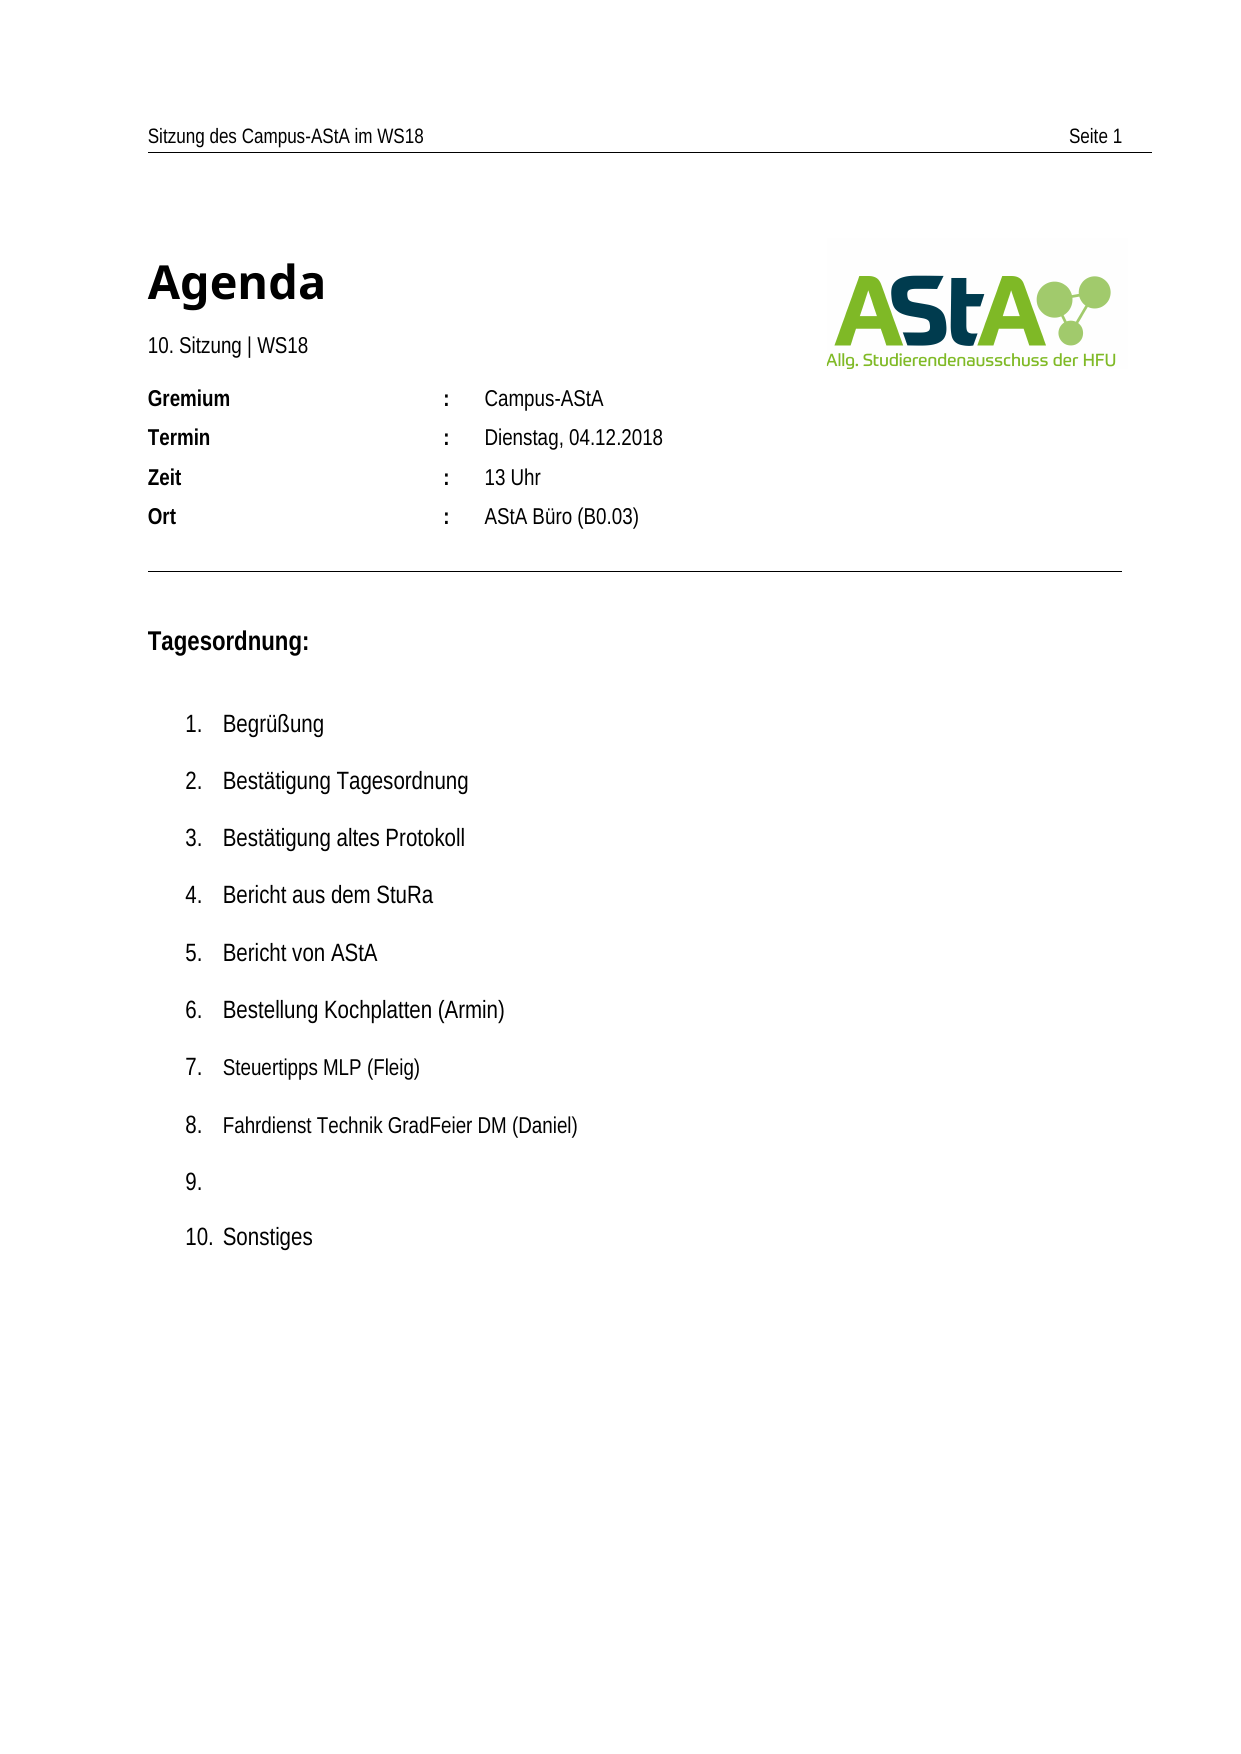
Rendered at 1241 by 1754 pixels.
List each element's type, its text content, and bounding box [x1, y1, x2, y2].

list Bestätigung altes Protokoll [185, 823, 1122, 852]
list Bestätigung Tagesordnung [185, 766, 1122, 794]
list Steuertipps MLP (Fleig) [185, 1052, 1122, 1081]
list Bericht von AStA [185, 938, 1122, 966]
list Bericht aus dem StuRa [185, 881, 1122, 909]
list Begrüßung [185, 709, 1122, 737]
picture [826, 238, 1129, 369]
list Bestellung Kochplatten (Armin) [185, 995, 1122, 1024]
text Tagesordnung: [148, 625, 1122, 656]
text Ort : AStA Büro (B0.03) [148, 503, 1122, 530]
text Gremium : Campus-AStA [148, 385, 1122, 411]
text Zeit : 13 Uhr [148, 464, 1122, 490]
list Sonstiges [185, 1222, 1122, 1251]
list Fahrdienst Technik GradFeier DM (Daniel) [185, 1110, 1122, 1138]
text Termin : Dienstag, 04.12.2018 [148, 424, 1122, 451]
text 10. Sitzung | WS18 [148, 332, 826, 358]
text Agenda [148, 249, 826, 313]
